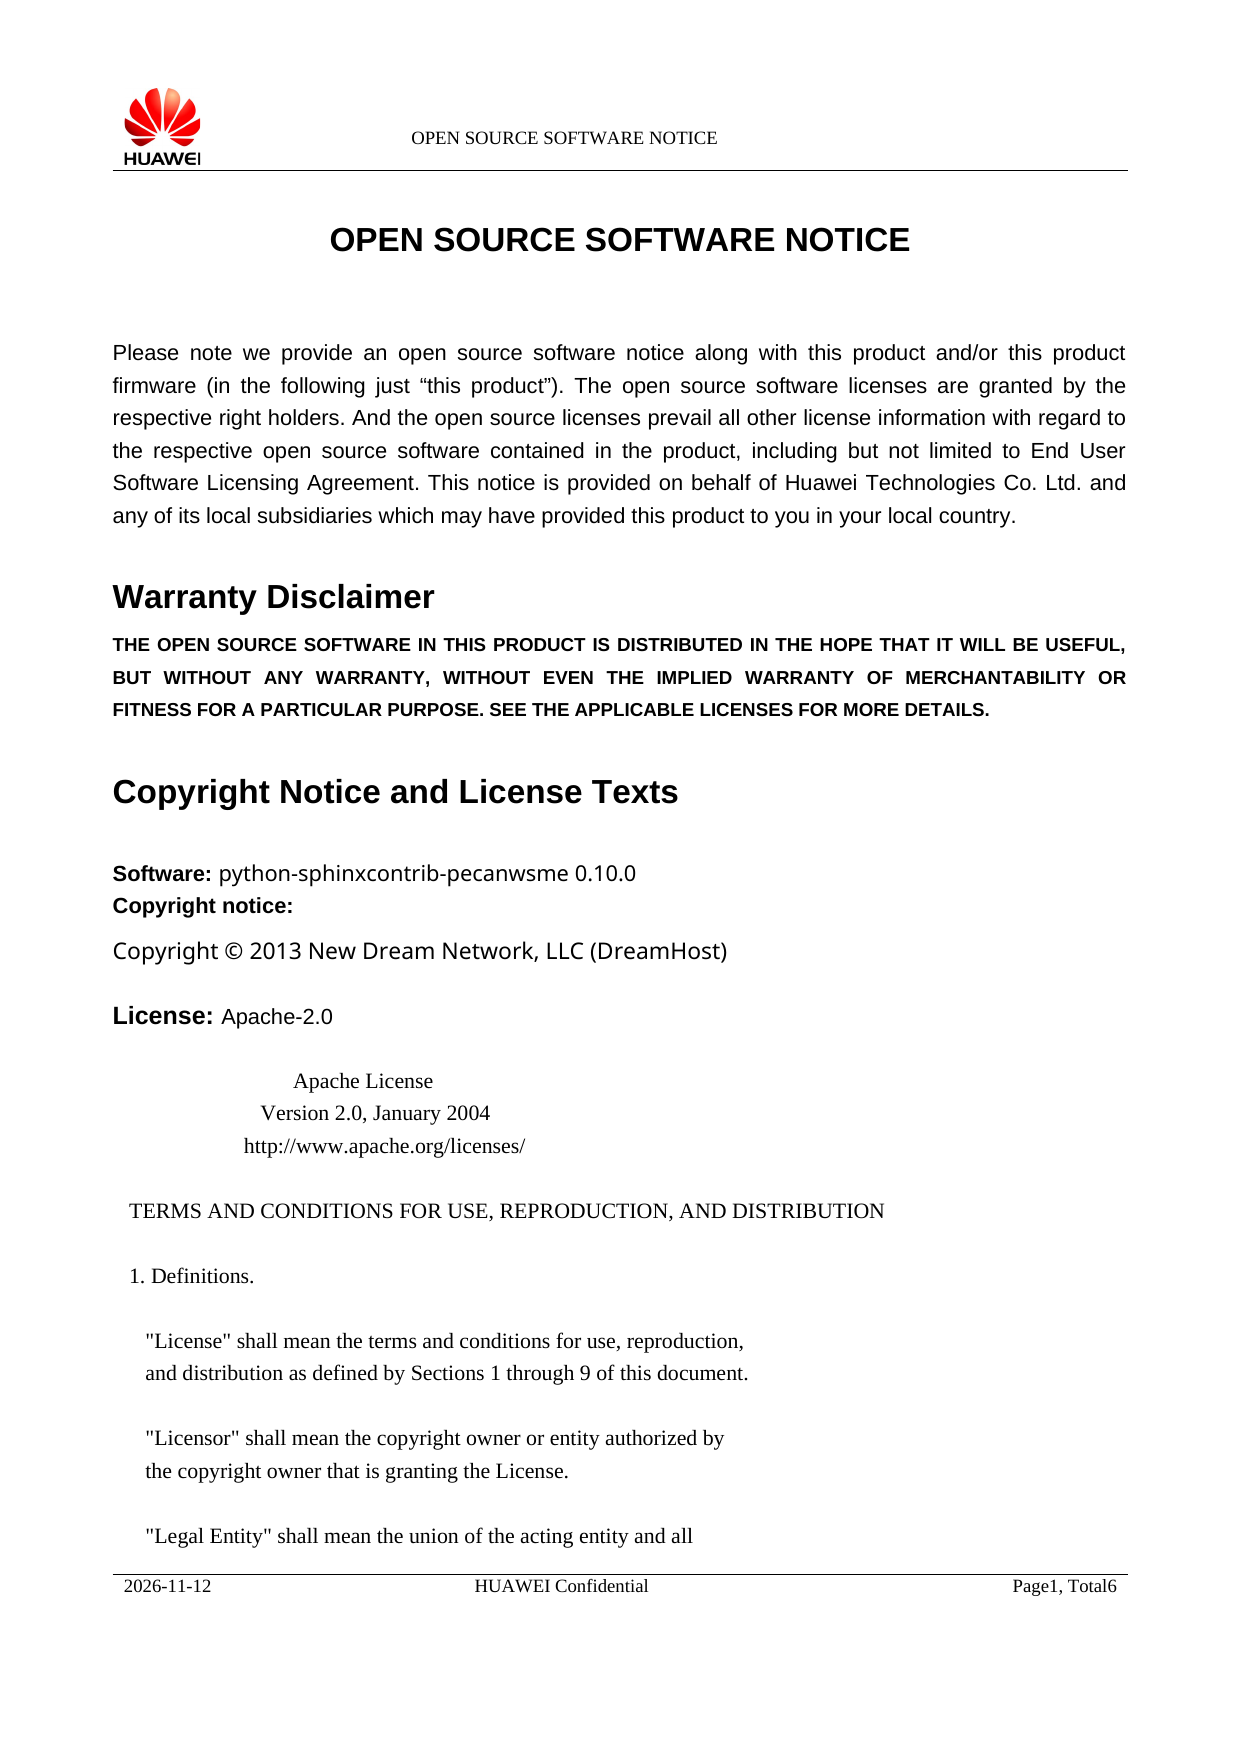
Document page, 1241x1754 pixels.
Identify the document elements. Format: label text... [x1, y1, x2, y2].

text Copyright © 2013 New Dream Network, LLC (DreamHost) [112, 934, 1128, 999]
text License: Apache-2.0 [112, 999, 1128, 1031]
text Copyright Notice and License Texts [112, 759, 1128, 824]
text OPEN SOURCE SOFTWARE NOTICE [112, 206, 1128, 271]
text Warranty Disclaimer [112, 564, 1128, 629]
text Copyright notice: [112, 889, 1128, 921]
picture [124, 88, 201, 165]
text Please note we provide an open source software notice along with this product and/or this product firmware (in the following just “this product”). The open source software licenses are granted by the respective right holders. And the open source licenses prevail all other license information with regard to the respective open source software contained in the product, including but not limited to End User Software Licensing Agreement. This notice is provided on behalf of Huawei Technologies Co. Ltd. and any of its local subsidiaries which may have provided this product to you in your local country. [112, 336, 1128, 531]
title Software: python-sphinxcontrib-pecanwsme 0.10.0 [112, 856, 1128, 889]
text The open source software in this product is distributed in the hope that it will be useful, but WITHOUT ANY WARRANTY, without even the implied warranty of MERCHANTABILITY or FITNESS FOR A PARTICULAR PURPOSE. See the applicable licenses for more details. [112, 629, 1128, 726]
